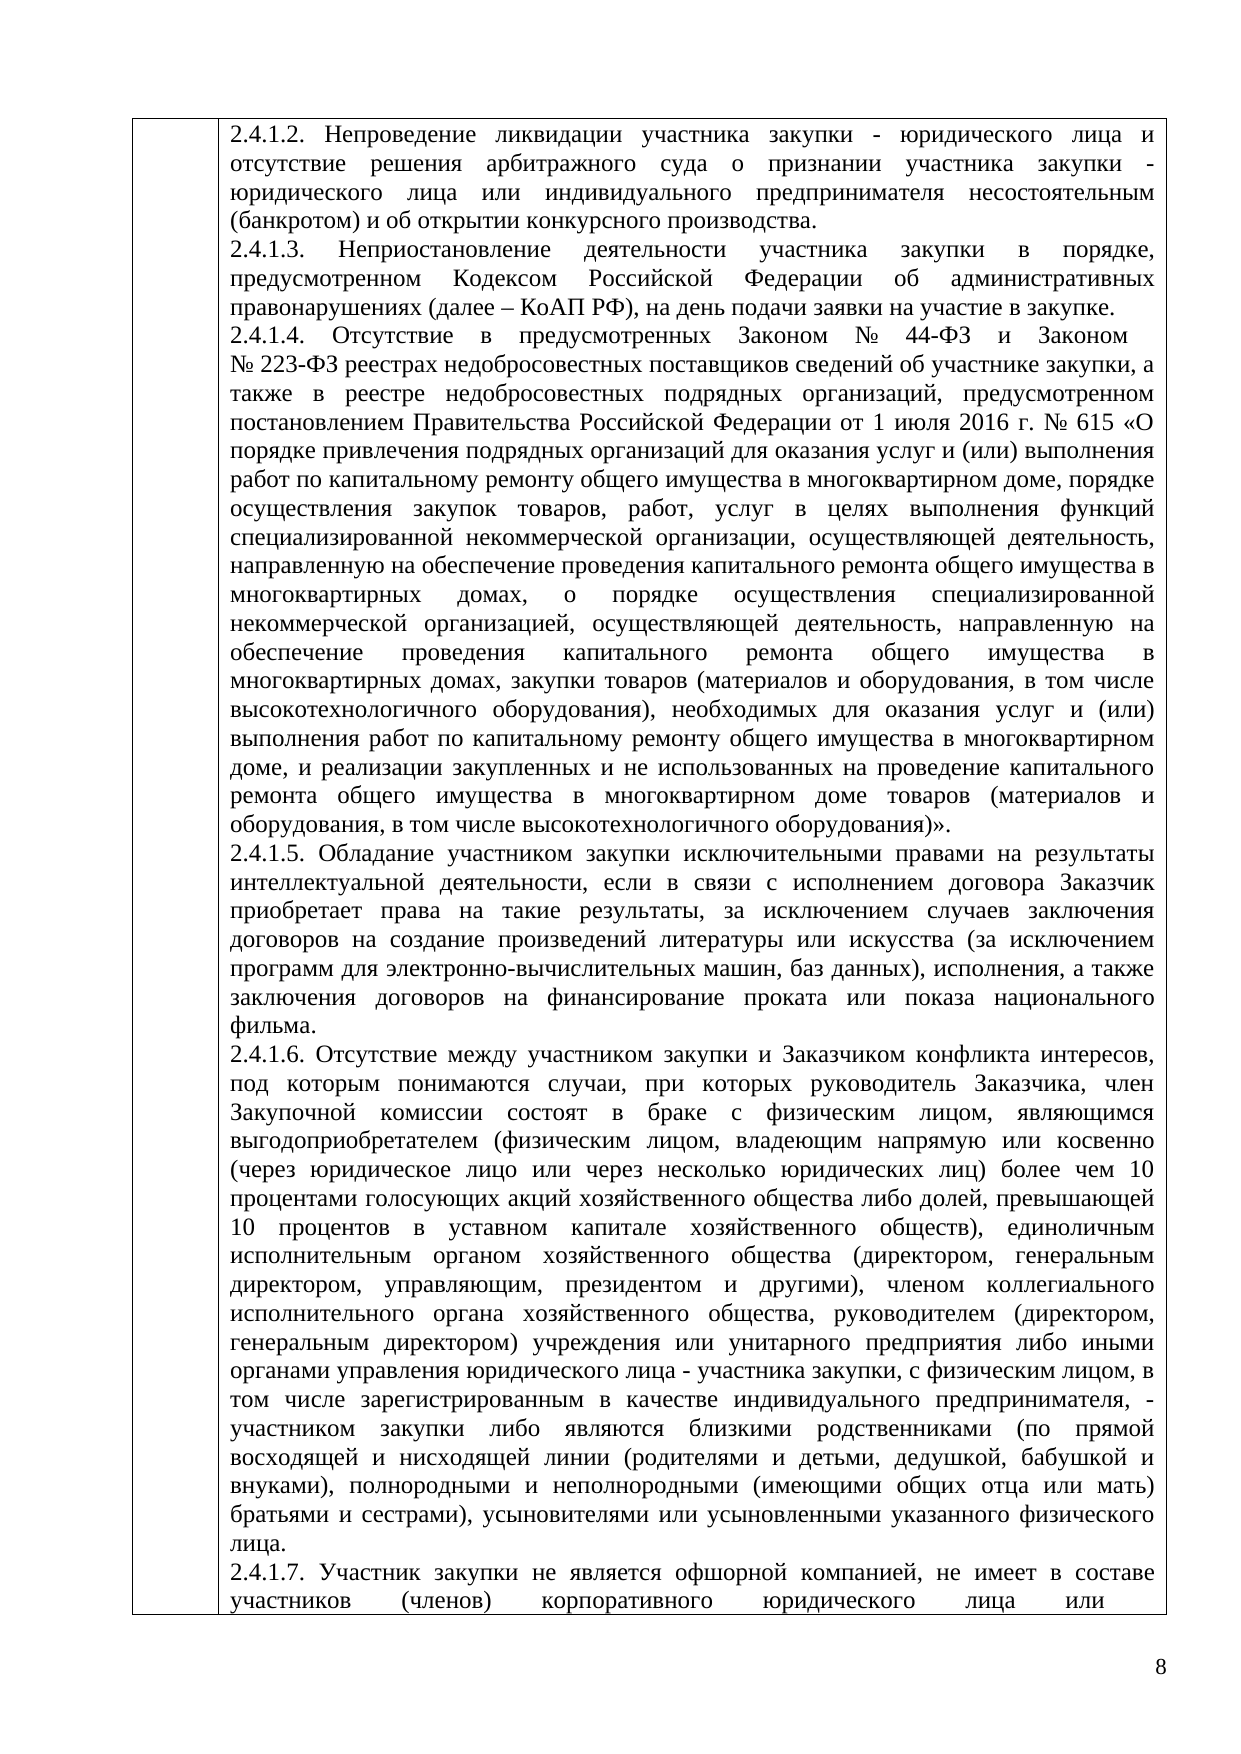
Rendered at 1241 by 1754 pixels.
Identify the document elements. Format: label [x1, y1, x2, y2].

table_cell [133, 119, 218, 1614]
table_cell [219, 119, 1166, 1614]
